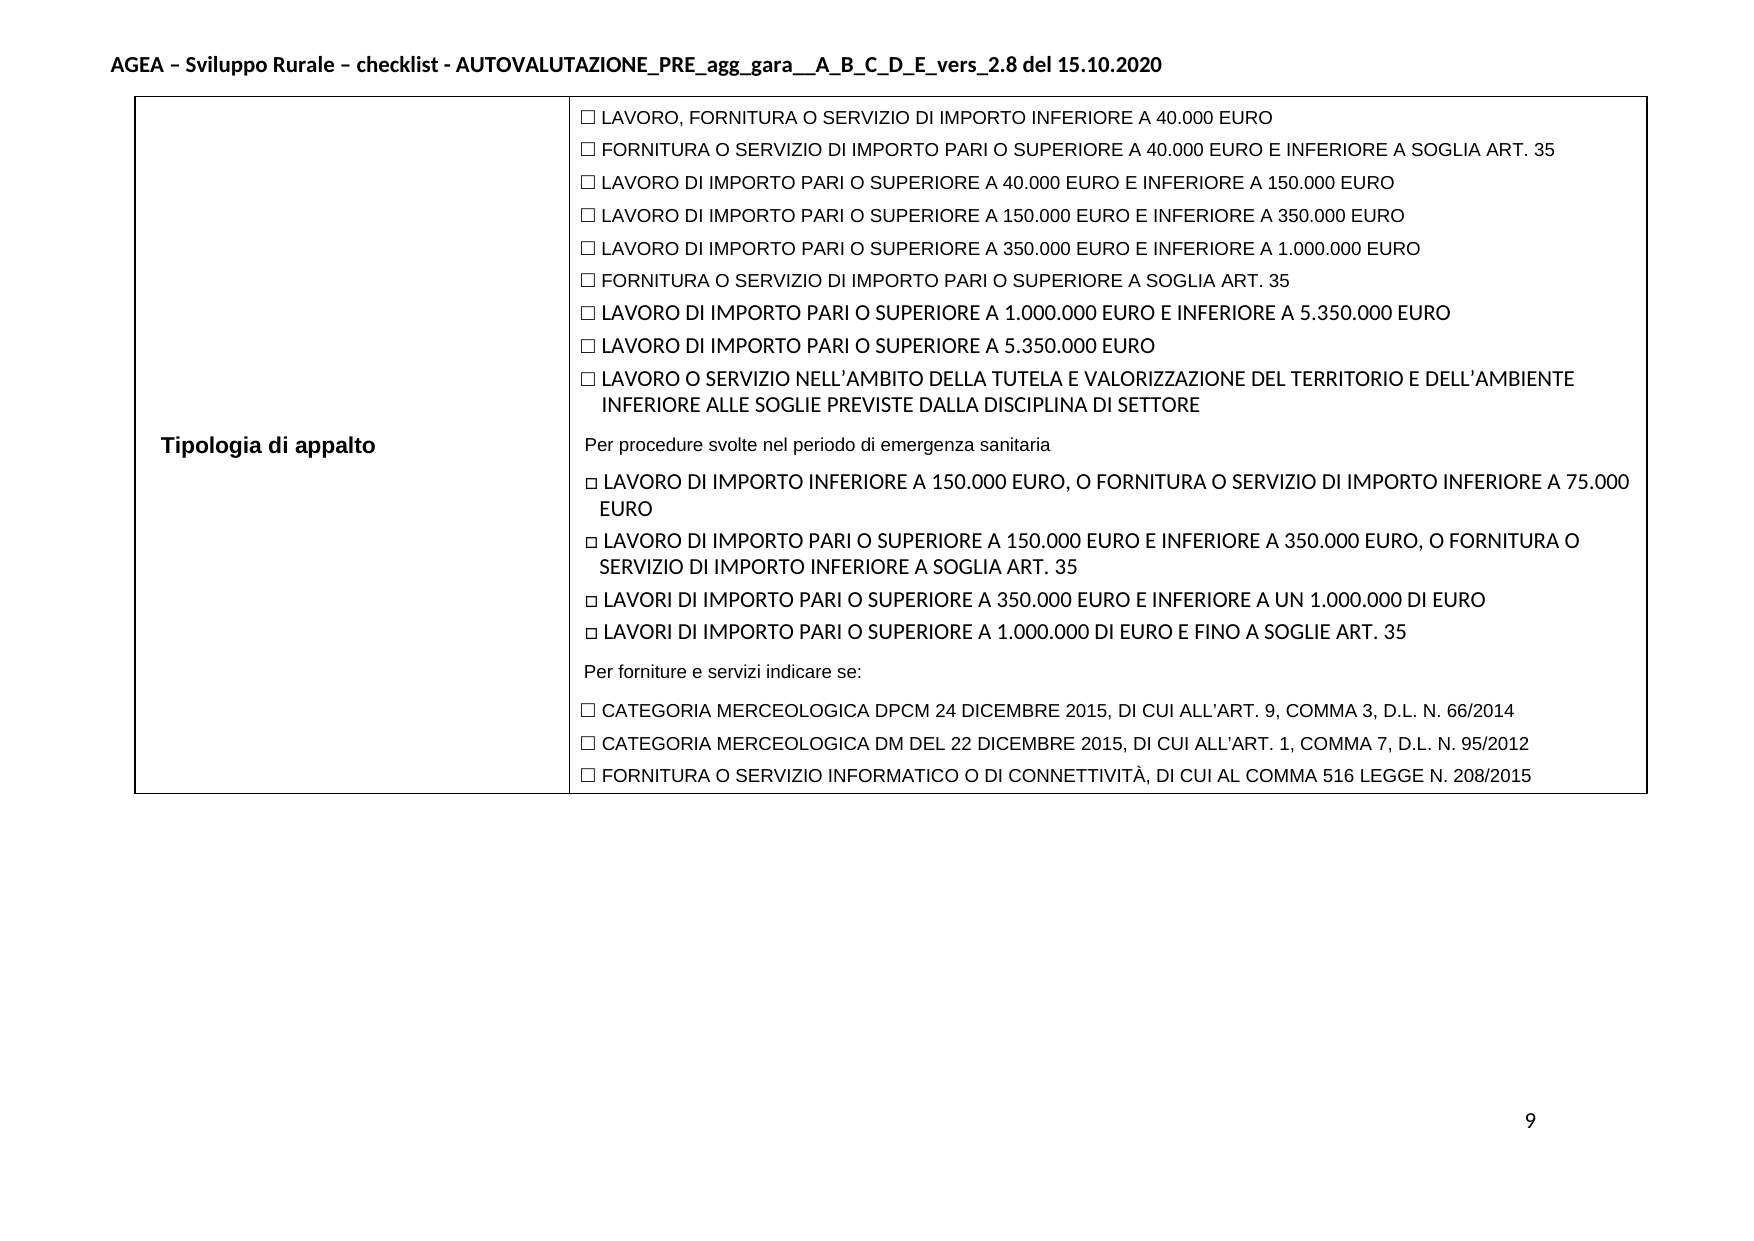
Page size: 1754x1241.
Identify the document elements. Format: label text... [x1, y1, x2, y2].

table_cell LAVORO, FORNITURA O SERVIZIO DI IMPORTO INFERIORE A 40.000 EURO FORNITURA O SERVIZIO DI IMPORTO PARI O SUPERIORE A 40.000 EURO E INFERIORE A SOGLIA ART. 35 LAVORO DI IMPORTO PARI O SUPERIORE A 40.000 EURO E INFERIORE A 150.000 EURO LAVORO DI IMPORTO PARI O SUPERIORE A 150.000 EURO E INFERIORE A 350.000 EURO LAVORO DI IMPORTO PARI O SUPERIORE A 350.000 EURO E INFERIORE A 1.000.000 EURO FORNITURA O SERVIZIO DI IMPORTO PARI O SUPERIORE A SOGLIA ART. 35 LAVORO DI IMPORTO PARI O SUPERIORE A 1.000.000 EURO E INFERIORE A 5.350.000 EURO LAVORO DI IMPORTO PARI O SUPERIORE A 5.350.000 EURO LAVORO O SERVIZIO NELL’AMBITO DELLA TUTELA E VALORIZZAZIONE DEL TERRITORIO E DELL’AMBIENTE INFERIORE ALLE SOGLIE PREVISTE DALLA DISCIPLINA DI SETTORE Per procedure svolte nel periodo di emergenza sanitaria □ LAVORO DI IMPORTO INFERIORE A 150.000 EURO, O FORNITURA O SERVIZIO DI IMPORTO INFERIORE A 75.000 EURO □ LAVORO DI IMPORTO PARI O SUPERIORE A 150.000 EURO E INFERIORE A 350.000 EURO, O FORNITURA O SERVIZIO DI IMPORTO INFERIORE A SOGLIA ART. 35 □ LAVORI DI IMPORTO PARI O SUPERIORE A 350.000 EURO E INFERIORE A UN 1.000.000 DI EURO □ LAVORI DI IMPORTO PARI O SUPERIORE A 1.000.000 DI EURO E FINO A SOGLIE ART. 35 Per forniture e servizi indicare se: CATEGORIA MERCEOLOGICA DPCM 24 DICEMBRE 2015, DI CUI ALL’ART. 9, COMMA 3, D.L. N. 66/2014 CATEGORIA MERCEOLOGICA DM DEL 22 DICEMBRE 2015, DI CUI ALL’ART. 1, COMMA 7, D.L. N. 95/2012 FORNITURA O SERVIZIO INFORMATICO O DI CONNETTIVITÀ, DI CUI AL COMMA 516 LEGGE N. 208/2015 [570, 97, 1646, 793]
table_cell Tipologia di appalto [136, 97, 569, 793]
